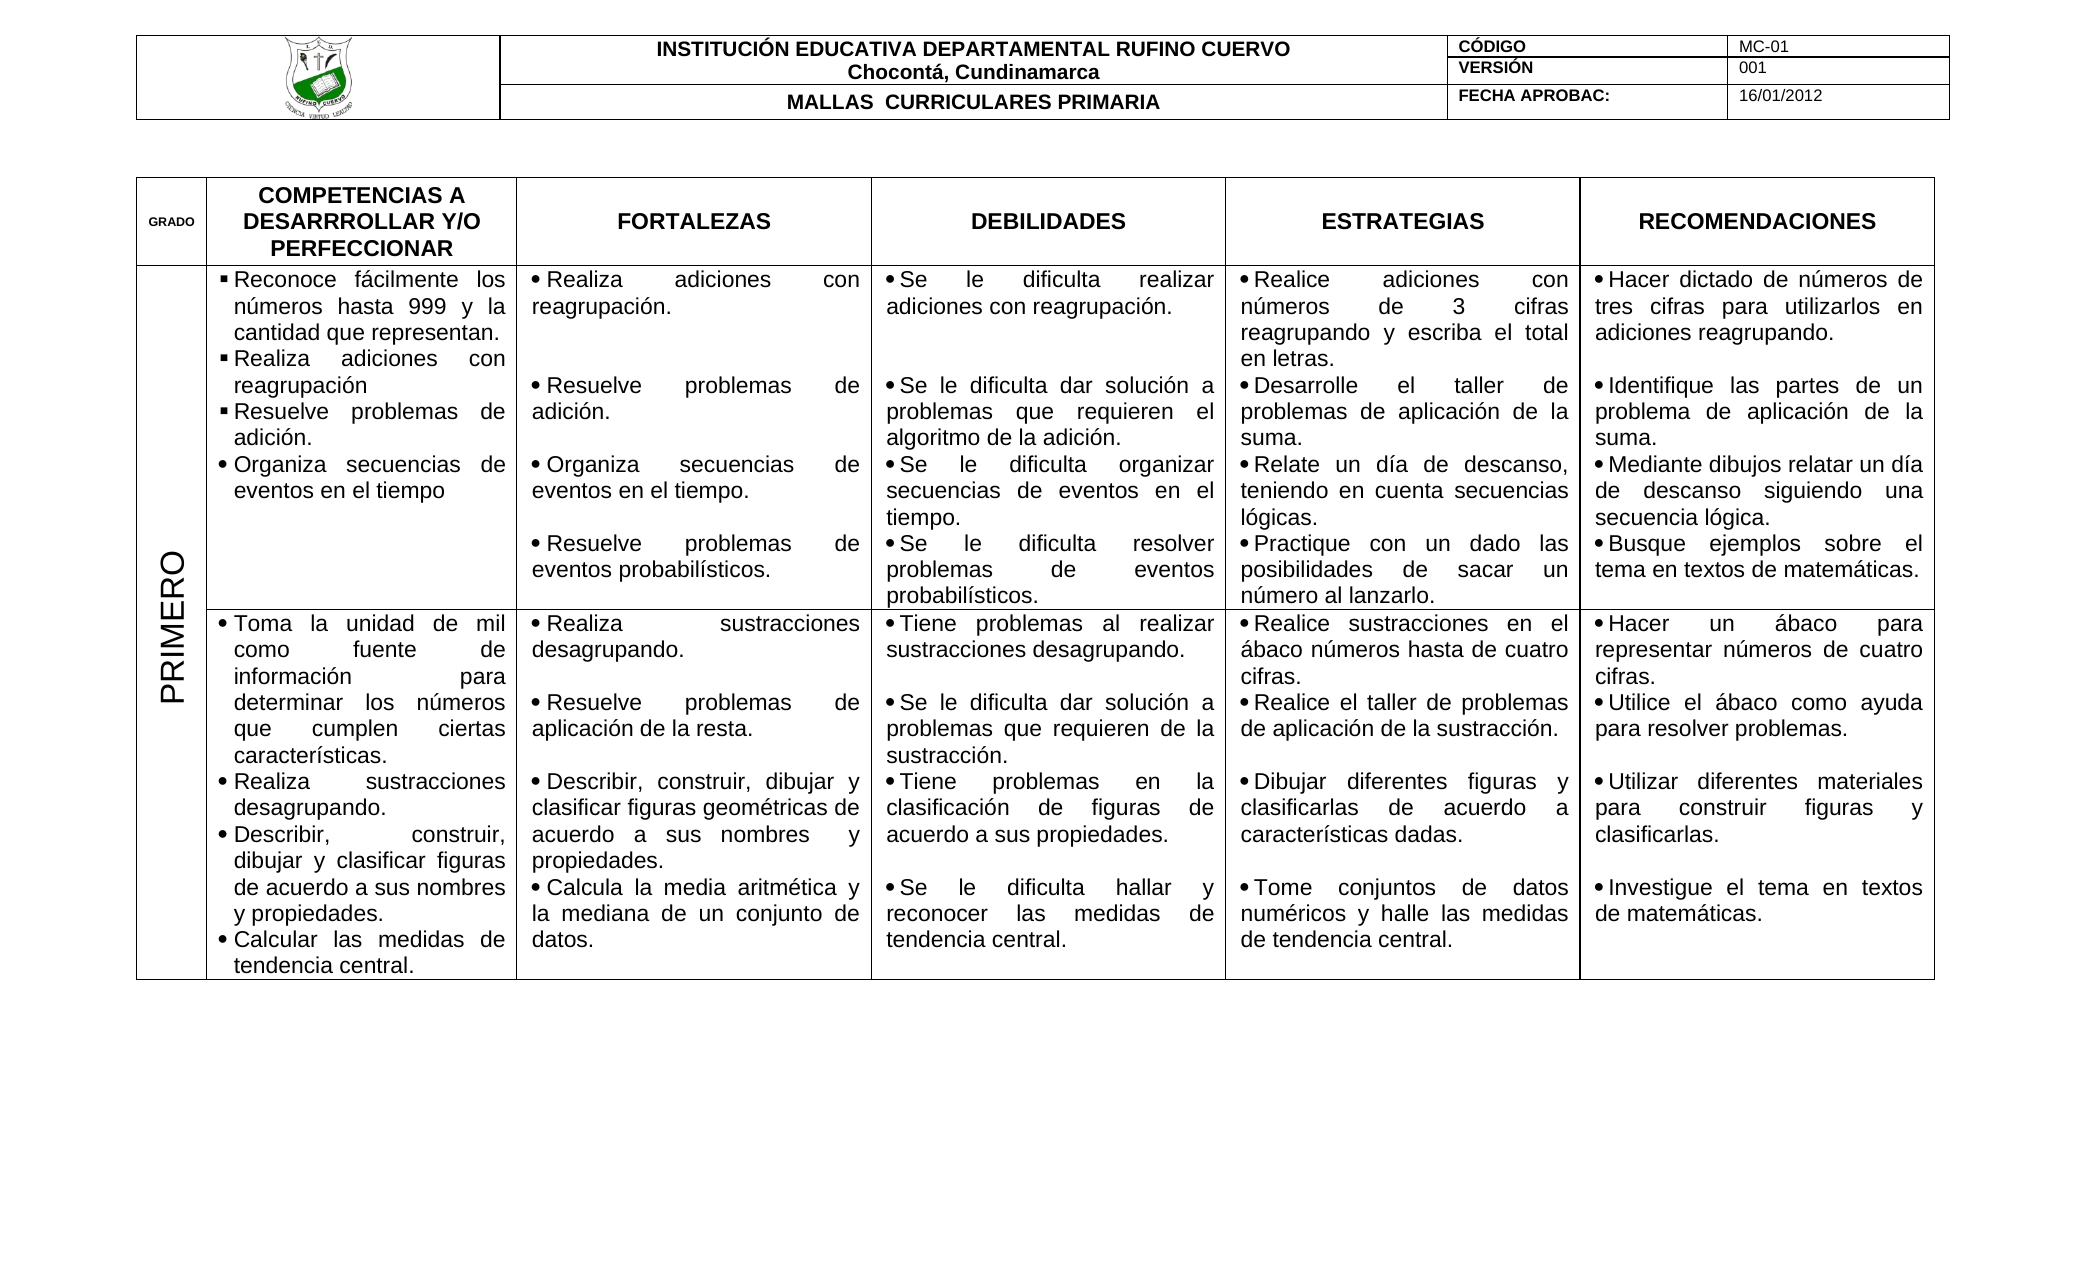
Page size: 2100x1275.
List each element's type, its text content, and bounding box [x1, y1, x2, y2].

table_header FORTALEZAS [517, 178, 871, 265]
table_header GRADO [137, 178, 206, 265]
table_cell Reconoce fácilmente los números hasta 999 y la cantidad que representan. Realiza adiciones con reagrupación Resuelve problemas de adición. Organiza secuencias de eventos en el tiempo [207, 266, 516, 609]
table_cell Se le dificulta realizar adiciones con reagrupación. Se le dificulta dar solución a problemas que requieren el algoritmo de la adición. Se le dificulta organizar secuencias de eventos en el tiempo. Se le dificulta resolver problemas de eventos probabilísticos. [872, 266, 1225, 609]
table_cell Toma la unidad de mil como fuente de información para determinar los números que cumplen ciertas características. Realiza sustracciones desagrupando. Describir, construir, dibujar y clasificar figuras de acuerdo a sus nombres y propiedades. Calcular las medidas de tendencia central. [207, 610, 516, 979]
picture [284, 36, 353, 119]
table_header COMPETENCIAS A DESARRROLLAR Y/O PERFECCIONAR [207, 178, 516, 265]
table_cell Tiene problemas al realizar sustracciones desagrupando. Se le dificulta dar solución a problemas que requieren de la sustracción. Tiene problemas en la clasificación de figuras de acuerdo a sus propiedades. Se le dificulta hallar y reconocer las medidas de tendencia central. [872, 610, 1225, 979]
table_cell Realice sustracciones en el ábaco números hasta de cuatro cifras. Realice el taller de problemas de aplicación de la sustracción. Dibujar diferentes figuras y clasificarlas de acuerdo a características dadas. Tome conjuntos de datos numéricos y halle las medidas de tendencia central. [1226, 610, 1579, 979]
table_cell Realiza sustracciones desagrupando. Resuelve problemas de aplicación de la resta. Describir, construir, dibujar y clasificar figuras geométricas de acuerdo a sus nombres y propiedades. Calcula la media aritmética y la mediana de un conjunto de datos. [517, 610, 871, 979]
table_cell Realiza adiciones con reagrupación. Resuelve problemas de adición. Organiza secuencias de eventos en el tiempo. Resuelve problemas de eventos probabilísticos. [517, 266, 871, 609]
table_cell Hacer un ábaco para representar números de cuatro cifras. Utilice el ábaco como ayuda para resolver problemas. Utilizar diferentes materiales para construir figuras y clasificarlas. Investigue el tema en textos de matemáticas. [1581, 610, 1934, 979]
table_header DEBILIDADES [872, 178, 1225, 265]
table_cell Realice adiciones con números de 3 cifras reagrupando y escriba el total en letras. Desarrolle el taller de problemas de aplicación de la suma. Relate un día de descanso, teniendo en cuenta secuencias lógicas. Practique con un dado las posibilidades de sacar un número al lanzarlo. [1226, 266, 1579, 609]
table_cell Hacer dictado de números de tres cifras para utilizarlos en adiciones reagrupando. Identifique las partes de un problema de aplicación de la suma. Mediante dibujos relatar un día de descanso siguiendo una secuencia lógica. Busque ejemplos sobre el tema en textos de matemáticas. [1581, 266, 1934, 609]
table_cell PRIMERO [137, 266, 206, 979]
table_header ESTRATEGIAS [1226, 178, 1579, 265]
table_header RECOMENDACIONES [1581, 178, 1934, 265]
